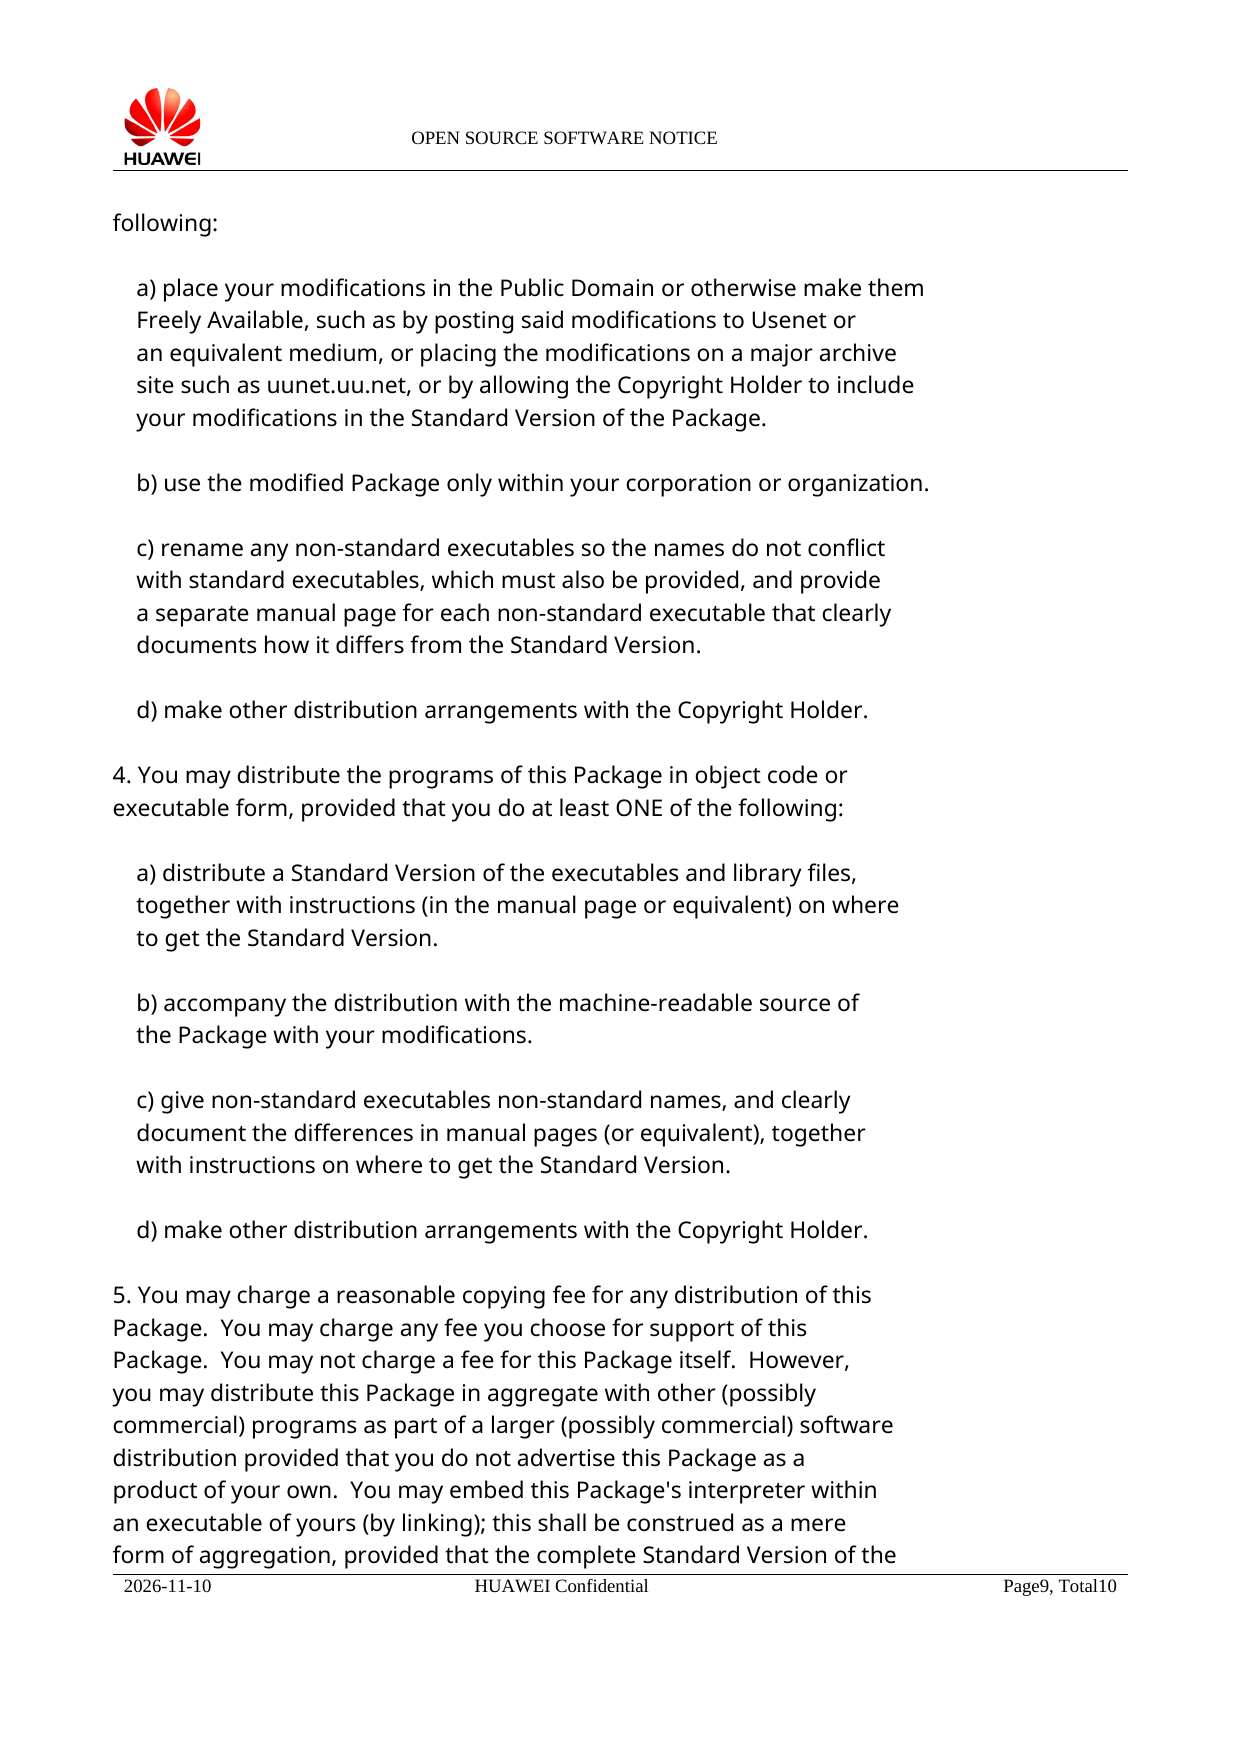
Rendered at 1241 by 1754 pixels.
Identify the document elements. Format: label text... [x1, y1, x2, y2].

text b) use the modified Package only within your corporation or organization. [112, 466, 1128, 499]
text a separate manual page for each non-standard executable that clearly [112, 596, 1128, 629]
text a) place your modifications in the Public Domain or otherwise make them [112, 271, 1128, 304]
text c) give non-standard executables non-standard names, and clearly [112, 1084, 1128, 1116]
text with standard executables, which must also be provided, and provide [112, 564, 1128, 596]
text b) accompany the distribution with the machine-readable source of [112, 986, 1128, 1019]
text Package. You may charge any fee you choose for support of this [112, 1311, 1128, 1344]
text 5. You may charge a reasonable copying fee for any distribution of this [112, 1279, 1128, 1311]
text 4. You may distribute the programs of this Package in object code or [112, 759, 1128, 791]
text you may distribute this Package in aggregate with other (possibly [112, 1376, 1128, 1409]
text an equivalent medium, or placing the modifications on a major archive [112, 336, 1128, 369]
text c) rename any non-standard executables so the names do not conflict [112, 531, 1128, 564]
text d) make other distribution arrangements with the Copyright Holder. [112, 694, 1128, 726]
text together with instructions (in the manual page or equivalent) on where [112, 889, 1128, 921]
text documents how it differs from the Standard Version. [112, 629, 1128, 661]
text site such as uunet.uu.net, or by allowing the Copyright Holder to include [112, 369, 1128, 401]
text the Package with your modifications. [112, 1019, 1128, 1051]
text an executable of yours (by linking); this shall be construed as a mere [112, 1506, 1128, 1539]
text document the differences in manual pages (or equivalent), together [112, 1116, 1128, 1149]
text Package. You may not charge a fee for this Package itself. However, [112, 1344, 1128, 1376]
text with instructions on where to get the Standard Version. [112, 1149, 1128, 1181]
text form of aggregation, provided that the complete Standard Version of the [112, 1539, 1128, 1571]
text product of your own. You may embed this Package's interpreter within [112, 1474, 1128, 1506]
text distribution provided that you do not advertise this Package as a [112, 1441, 1128, 1474]
text Freely Available, such as by posting said modifications to Usenet or [112, 304, 1128, 336]
text following: [112, 206, 1128, 239]
text d) make other distribution arrangements with the Copyright Holder. [112, 1214, 1128, 1246]
text a) distribute a Standard Version of the executables and library files, [112, 856, 1128, 889]
text to get the Standard Version. [112, 921, 1128, 954]
text your modifications in the Standard Version of the Package. [112, 401, 1128, 434]
text commercial) programs as part of a larger (possibly commercial) software [112, 1409, 1128, 1441]
text executable form, provided that you do at least ONE of the following: [112, 791, 1128, 824]
picture [124, 88, 201, 165]
